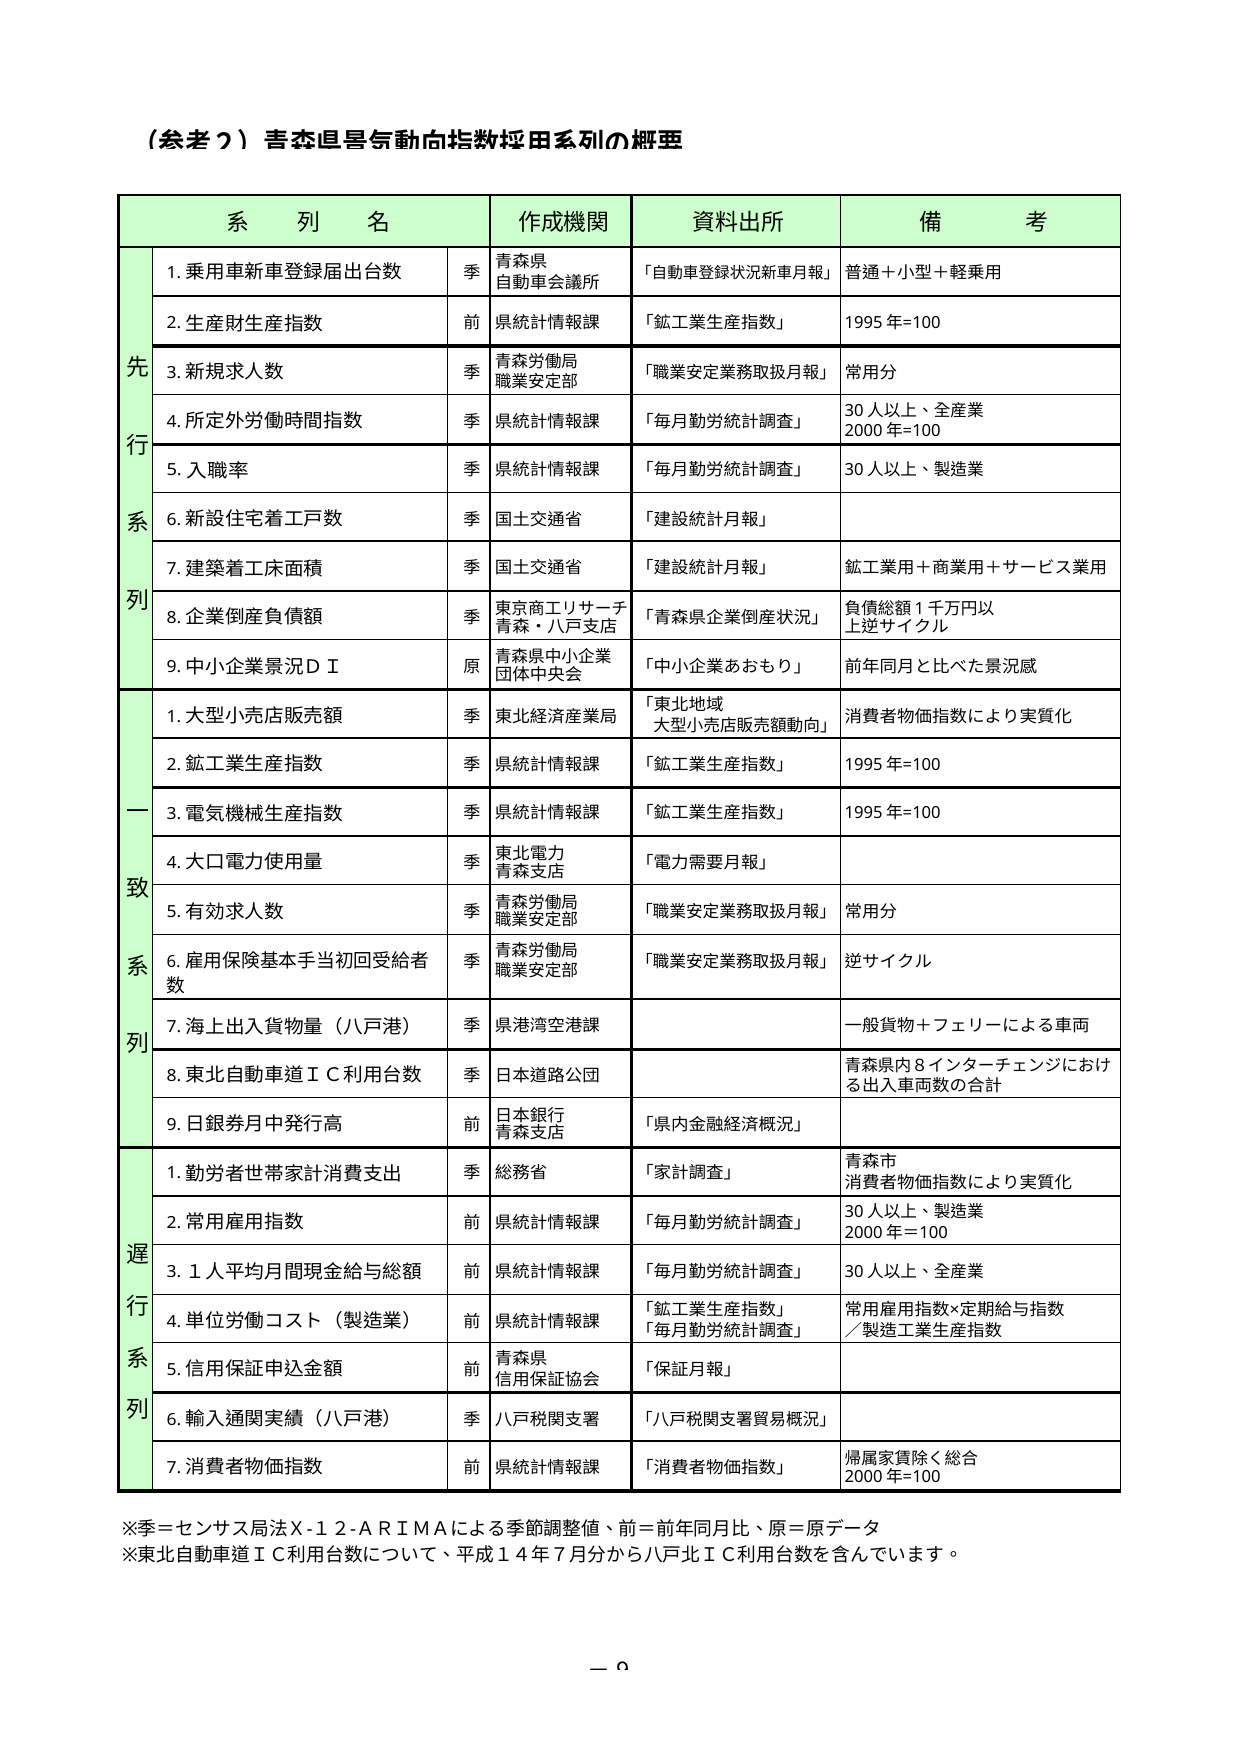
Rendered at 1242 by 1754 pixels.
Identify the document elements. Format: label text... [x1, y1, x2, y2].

table_cell 一般貨物＋フェリーによる車両 [841, 1000, 1120, 1047]
table_cell 鉱工業用＋商業用＋サービス業用 [841, 542, 1120, 590]
table_cell 「中小企業あおもり」 [633, 640, 840, 688]
table_cell 「東北地域 大型小売店販売額動向」 [633, 691, 840, 737]
table_cell 季 [448, 542, 489, 590]
table_cell 国土交通省 [491, 542, 630, 590]
table_cell 7. 建築着工床面積 [153, 542, 447, 590]
table_cell 「鉱工業生産指数」 [633, 789, 840, 835]
table_cell 「毎月勤労統計調査」 [633, 446, 840, 492]
table_cell [633, 1051, 840, 1097]
table_cell 前 [448, 1442, 489, 1489]
table_cell 遅行系列 [120, 1149, 152, 1489]
table_cell 1995年=100 [841, 739, 1120, 786]
table_cell 「職業安定業務取扱月報」 [633, 348, 840, 393]
table_cell [841, 493, 1120, 540]
table_cell 8. 東北自動車道ＩＣ利用台数 [153, 1051, 447, 1097]
table_header 資料出所 [633, 196, 840, 246]
table_cell 東京商工リサーチ青森・八戸支店 [491, 592, 630, 639]
table_cell 30人以上、全産業 2000年=100 [841, 395, 1120, 443]
table_cell 前 [448, 1245, 489, 1293]
table_cell [841, 837, 1120, 884]
table_cell 県統計情報課 [491, 1442, 630, 1489]
table_cell 「鉱工業生産指数」 [633, 297, 840, 344]
table_cell 30人以上、製造業 [841, 446, 1120, 492]
table_cell 国土交通省 [491, 493, 630, 540]
table_cell 「職業安定業務取扱月報」 [633, 935, 840, 998]
table_cell 4. 単位労働コスト（製造業） [153, 1295, 447, 1342]
table_cell 負債総額1千万円以上逆サイクル [841, 592, 1120, 639]
table_cell 常用分 [841, 348, 1120, 393]
table_cell 前年同月と比べた景況感 [841, 640, 1120, 688]
table_cell 青森県中小企業団体中央会 [491, 640, 630, 688]
table_cell 季 [448, 739, 489, 786]
table_cell 「毎月勤労統計調査」 [633, 395, 840, 443]
table_cell 県港湾空港課 [491, 1000, 630, 1047]
table_cell 青森市 消費者物価指数により実質化 [841, 1149, 1120, 1195]
table_header 系 列 名 [120, 196, 489, 246]
table_cell 「青森県企業倒産状況」 [633, 592, 840, 639]
table_cell 帰属家賃除く総合2000年=100 [841, 1442, 1120, 1489]
table_cell 県統計情報課 [491, 1295, 630, 1342]
table_cell 3. 電気機械生産指数 [153, 789, 447, 835]
table_cell 常用分 [841, 885, 1120, 934]
table_cell 「消費者物価指数」 [633, 1442, 840, 1489]
table_cell [841, 1394, 1120, 1440]
table_cell 「県内金融経済概況」 [633, 1098, 840, 1146]
table_cell 1995年=100 [841, 297, 1120, 344]
table_cell 4. 大口電力使用量 [153, 837, 447, 884]
table_cell 青森労働局職業安定部 [491, 935, 630, 998]
text ※季＝センサス局法Ｘ-１２-ＡＲＩＭＡによる季節調整値、前＝前年同月比、原＝原データ [122, 1515, 1133, 1540]
table_cell 1995年=100 [841, 789, 1120, 835]
table_cell 青森県内８インターチェンジにおける出入車両数の合計 [841, 1051, 1120, 1097]
table_cell 前 [448, 1295, 489, 1342]
table_cell 季 [448, 395, 489, 443]
table_cell 季 [448, 1149, 489, 1195]
table_cell 「八戸税関支署貿易概況」 [633, 1394, 840, 1440]
table_cell 県統計情報課 [491, 395, 630, 443]
table_cell [633, 1000, 840, 1047]
table_cell 先行系列 [120, 248, 152, 688]
table_cell 県統計情報課 [491, 739, 630, 786]
table_cell 常用雇用指数×定期給与指数 ／製造工業生産指数 [841, 1295, 1120, 1342]
table_cell 「鉱工業生産指数」 「毎月勤労統計調査」 [633, 1295, 840, 1342]
table_cell 2. 生産財生産指数 [153, 297, 447, 344]
table_cell 東北電力青森支店 [491, 837, 630, 884]
table_cell 季 [448, 885, 489, 934]
table_cell 前 [448, 1343, 489, 1391]
table_cell 「毎月勤労統計調査」 [633, 1197, 840, 1243]
table_cell 前 [448, 1098, 489, 1146]
table_cell 「建設統計月報」 [633, 493, 840, 540]
text ※東北自動車道ＩＣ利用台数について、平成１４年７月分から八戸北ＩＣ利用台数を含んでいます。 [122, 1542, 1133, 1567]
table_cell 季 [448, 446, 489, 492]
table_cell 「毎月勤労統計調査」 [633, 1245, 840, 1293]
table_cell 季 [448, 493, 489, 540]
table_cell 5. 入職率 [153, 446, 447, 492]
table_cell 県統計情報課 [491, 789, 630, 835]
table_cell 前 [448, 297, 489, 344]
table_cell 県統計情報課 [491, 297, 630, 344]
table_cell 日本道路公団 [491, 1051, 630, 1097]
table_cell 3. １人平均月間現金給与総額 [153, 1245, 447, 1293]
table_header 作成機関 [491, 196, 630, 246]
table_cell 「家計調査」 [633, 1149, 840, 1195]
table_cell 季 [448, 348, 489, 393]
table_cell 9. 中小企業景況ＤＩ [153, 640, 447, 688]
table_cell 季 [448, 248, 489, 295]
table_cell 一致系列 [120, 691, 152, 1146]
table_cell 7. 消費者物価指数 [153, 1442, 447, 1489]
table_cell 6. 輸入通関実績（八戸港） [153, 1394, 447, 1440]
table_cell 6. 雇用保険基本手当初回受給者数 [153, 935, 447, 998]
table_cell 5. 有効求人数 [153, 885, 447, 934]
table_cell 30人以上、全産業 [841, 1245, 1120, 1293]
table_cell 総務省 [491, 1149, 630, 1195]
table_cell 6. 新設住宅着工戸数 [153, 493, 447, 540]
table_cell 9. 日銀券月中発行高 [153, 1098, 447, 1146]
table_cell 2. 鉱工業生産指数 [153, 739, 447, 786]
table_cell 季 [448, 837, 489, 884]
table_cell 季 [448, 1000, 489, 1047]
table_cell 5. 信用保証申込金額 [153, 1343, 447, 1391]
table_cell 原 [448, 640, 489, 688]
table_cell 「保証月報」 [633, 1343, 840, 1391]
table_cell 季 [448, 935, 489, 998]
table_cell 3. 新規求人数 [153, 348, 447, 393]
table_cell 季 [448, 1394, 489, 1440]
table_cell 県統計情報課 [491, 1197, 630, 1243]
table_cell 普通＋小型＋軽乗用 [841, 248, 1120, 295]
table_cell 「建設統計月報」 [633, 542, 840, 590]
table_cell 「職業安定業務取扱月報」 [633, 885, 840, 934]
table_cell 青森労働局職業安定部 [491, 348, 630, 393]
table_cell 8. 企業倒産負債額 [153, 592, 447, 639]
table_cell 消費者物価指数により実質化 [841, 691, 1120, 737]
table_cell 「自動車登録状況新車月報」 [633, 248, 840, 295]
table_cell 「鉱工業生産指数」 [633, 739, 840, 786]
table_cell 青森労働局職業安定部 [491, 885, 630, 934]
table_cell 2. 常用雇用指数 [153, 1197, 447, 1243]
table_cell 逆サイクル [841, 935, 1120, 998]
table_cell 青森県 自動車会議所 [491, 248, 630, 295]
table_cell 7. 海上出入貨物量（八戸港） [153, 1000, 447, 1047]
table_cell 4. 所定外労働時間指数 [153, 395, 447, 443]
table_cell 県統計情報課 [491, 446, 630, 492]
table_cell 季 [448, 789, 489, 835]
table_cell 「電力需要月報」 [633, 837, 840, 884]
table_cell 前 [448, 1197, 489, 1243]
table_header 備 考 [841, 196, 1120, 246]
table_cell 県統計情報課 [491, 1245, 630, 1293]
table_cell 東北経済産業局 [491, 691, 630, 737]
table_cell 1. 乗用車新車登録届出台数 [153, 248, 447, 295]
table_cell 季 [448, 1051, 489, 1097]
table_cell 季 [448, 592, 489, 639]
table_cell 青森県 信用保証協会 [491, 1343, 630, 1391]
table_cell [841, 1098, 1120, 1146]
table_cell 日本銀行青森支店 [491, 1098, 630, 1146]
table_cell 季 [448, 691, 489, 737]
table_cell 八戸税関支署 [491, 1394, 630, 1440]
table_cell 1. 勤労者世帯家計消費支出 [153, 1149, 447, 1195]
table_cell 30人以上、製造業 2000年＝100 [841, 1197, 1120, 1243]
table_cell 1. 大型小売店販売額 [153, 691, 447, 737]
table_cell [841, 1343, 1120, 1391]
